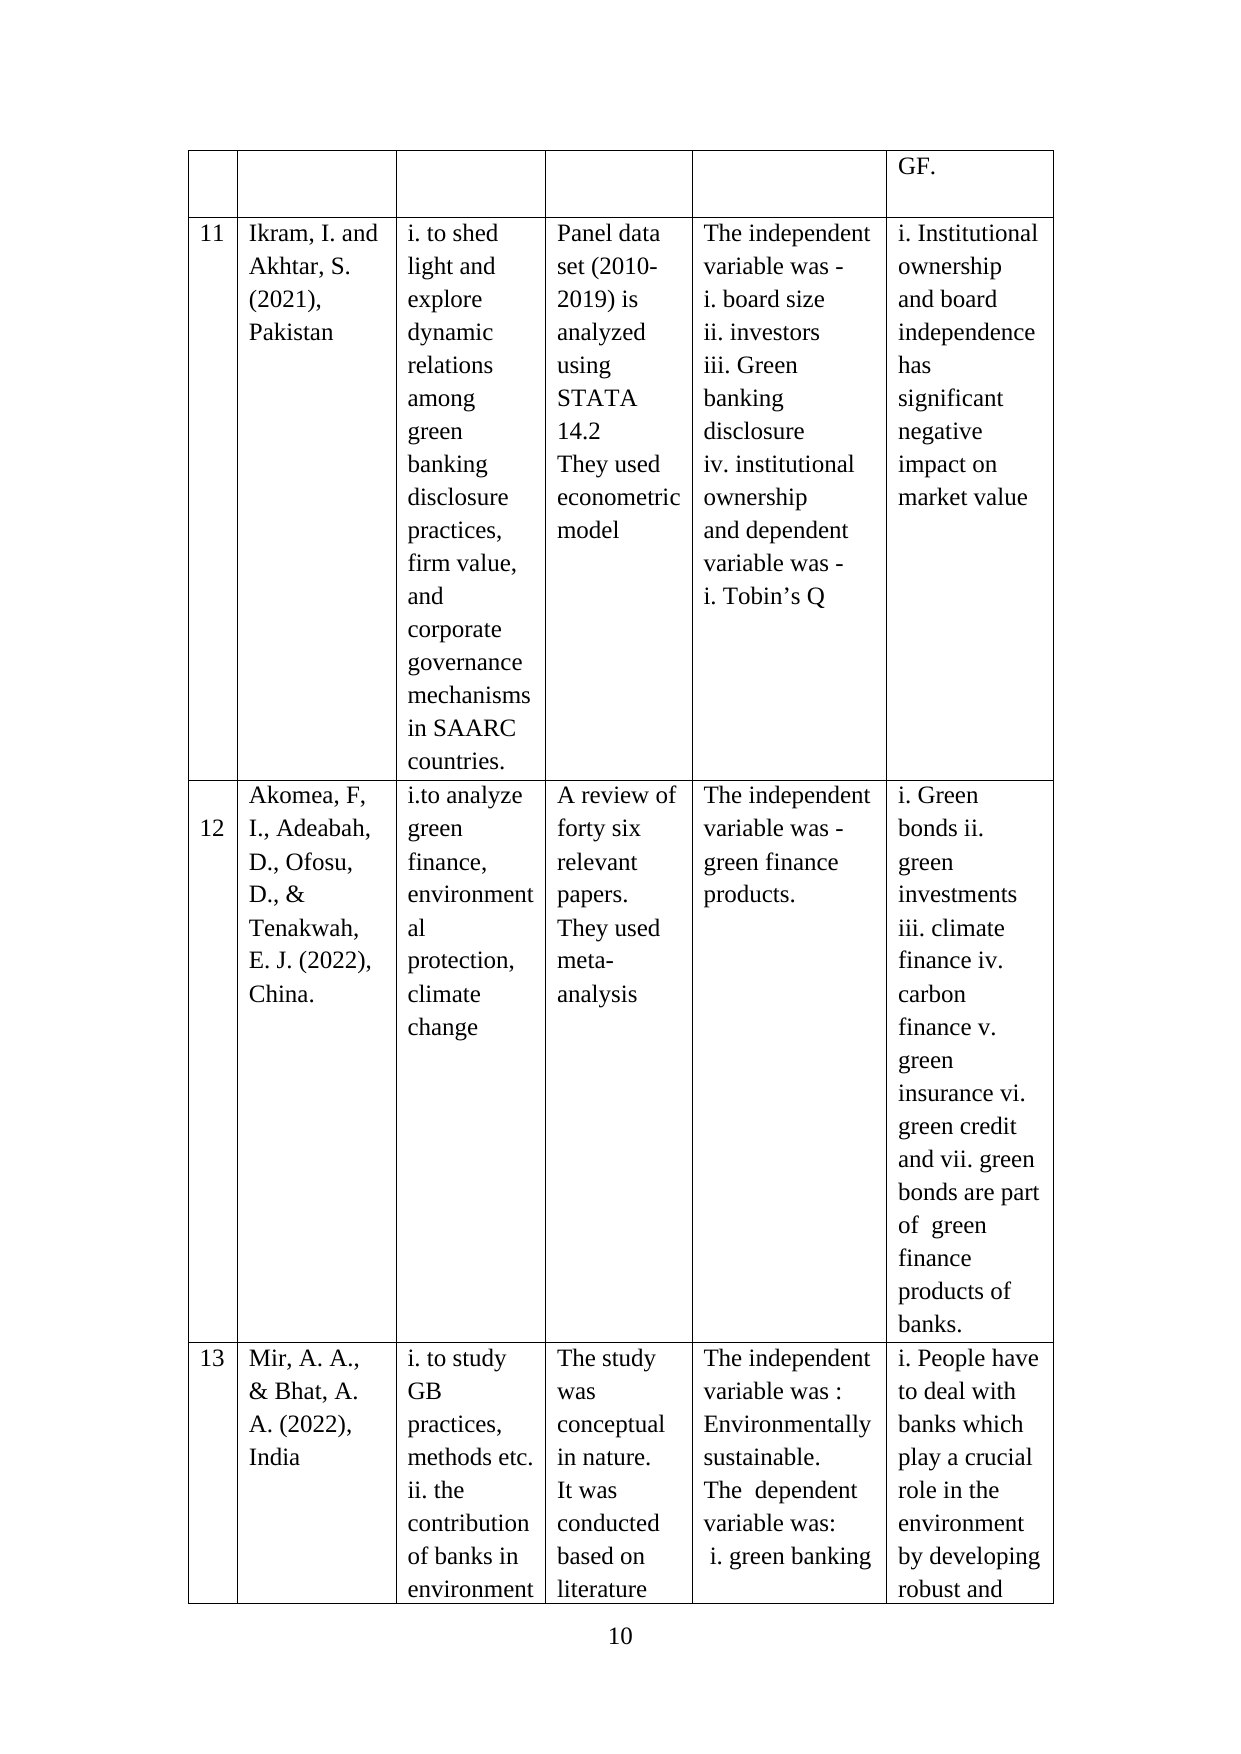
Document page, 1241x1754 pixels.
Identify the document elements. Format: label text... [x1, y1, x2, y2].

table_cell Ikram, I. and Akhtar, S. (2021), Pakistan [238, 218, 396, 779]
table_cell i. to shed light and explore dynamic relations among green banking disclosure practices, firm value, and corporate governance mechanisms in SAARC countries. [397, 218, 545, 779]
table_cell 11 [189, 218, 237, 779]
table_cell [693, 151, 886, 217]
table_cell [397, 1343, 545, 1603]
table_cell 13 [189, 1343, 237, 1603]
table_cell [238, 1343, 396, 1603]
table_cell i.to analyze green finance, environmental protection, climate change [397, 781, 545, 1342]
table_cell Panel data set (2010-2019) is analyzed using STATA 14.2 They used econometric model [546, 218, 692, 779]
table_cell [887, 1343, 1053, 1603]
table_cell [238, 151, 396, 217]
table_cell Akomea, F, I., Adeabah, D., Ofosu, D., & Tenakwah, E. J. (2022), China. [238, 781, 396, 1342]
table_cell 10 [189, 151, 237, 217]
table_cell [546, 1343, 692, 1603]
table_cell The independent variable was - i. board size ii. investors iii. Green banking disclosure iv. institutional ownership and dependent variable was - i. Tobin’s Q [693, 218, 886, 779]
table_cell 12 [189, 781, 237, 1342]
table_cell A review of forty six relevant papers. They used meta-analysis [546, 781, 692, 1342]
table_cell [693, 1343, 886, 1603]
table_cell The independent variable was - green finance products. [693, 781, 886, 1342]
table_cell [397, 151, 545, 217]
table_cell i. Institutional ownership and board independence has significant negative impact on market value [887, 218, 1053, 779]
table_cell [546, 151, 692, 217]
table_cell i. Green bonds ii. green investments iii. climate finance iv. carbon finance v. green insurance vi. green credit and vii. green bonds are part of green finance products of banks. [887, 781, 1053, 1342]
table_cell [887, 151, 1053, 217]
